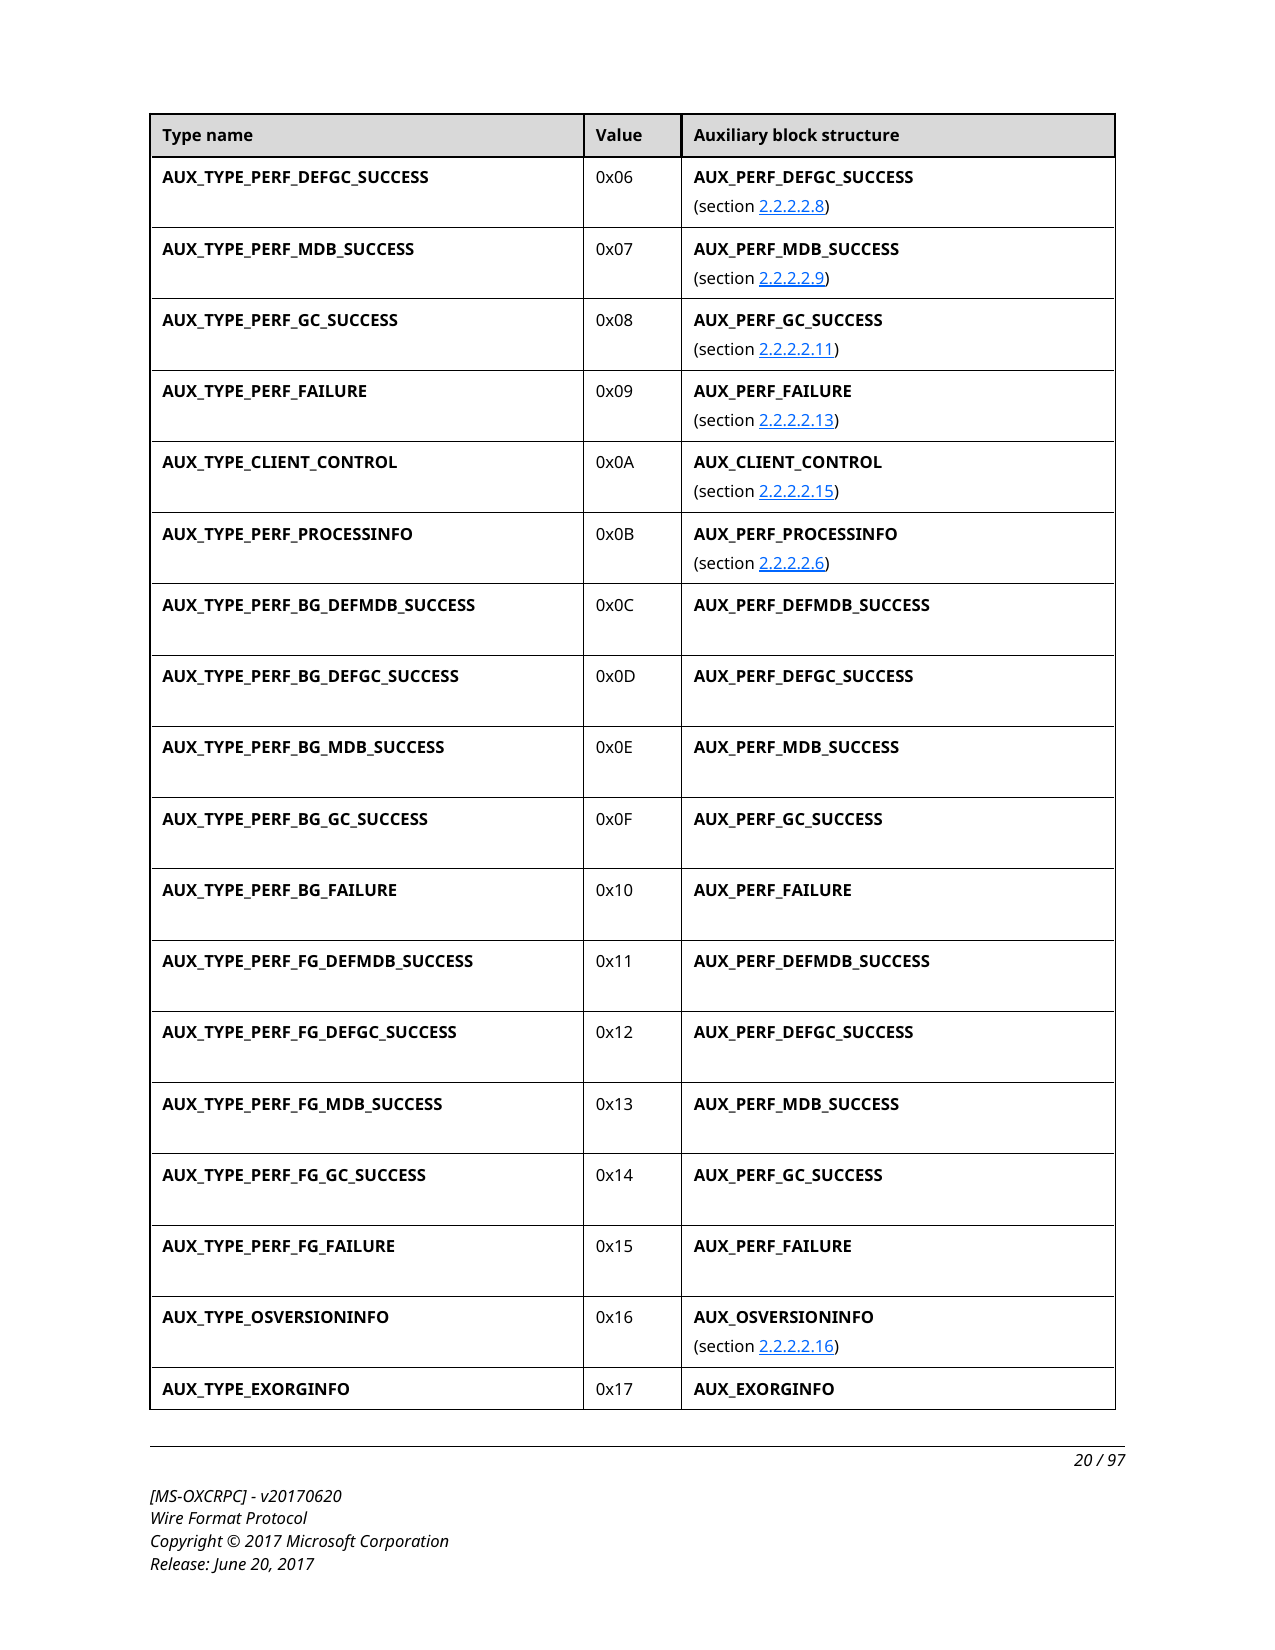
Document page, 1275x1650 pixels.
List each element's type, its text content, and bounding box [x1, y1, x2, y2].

table_cell 0x0E [584, 727, 681, 797]
table_cell AUX_PERF_DEFGC_SUCCESS [682, 1011, 1115, 1082]
table_cell 0x06 [584, 158, 681, 227]
table_cell 0x12 [584, 1012, 681, 1082]
table_cell AUX_TYPE_PERF_FG_DEFGC_SUCCESS [151, 1012, 583, 1082]
table_cell AUX_PERF_DEFGC_SUCCESS (section 2.2.2.2.8) [682, 158, 1115, 227]
table_cell AUX_TYPE_PERF_GC_SUCCESS [151, 299, 583, 369]
table_cell AUX_OSVERSIONINFO (section 2.2.2.2.16) [682, 1296, 1115, 1367]
table_cell 0x0B [584, 513, 681, 583]
table_cell 0x14 [584, 1154, 681, 1224]
table_cell AUX_PERF_DEFGC_SUCCESS [682, 655, 1115, 726]
table_cell AUX_PERF_GC_SUCCESS [682, 797, 1115, 868]
table_cell AUX_TYPE_PERF_FG_DEFMDB_SUCCESS [151, 941, 583, 1011]
table_cell AUX_TYPE_PERF_PROCESSINFO [151, 513, 583, 583]
table_cell 0x07 [584, 228, 681, 298]
table_cell AUX_PERF_DEFMDB_SUCCESS [682, 940, 1115, 1011]
table_cell AUX_CLIENT_CONTROL (section 2.2.2.2.15) [682, 441, 1115, 512]
table_cell AUX_PERF_FAILURE (section 2.2.2.2.13) [682, 370, 1115, 441]
table_cell AUX_TYPE_PERF_FG_MDB_SUCCESS [151, 1083, 583, 1153]
table_cell 0x17 [584, 1368, 681, 1409]
table_cell 0x08 [584, 299, 681, 369]
table_cell 0x13 [584, 1083, 681, 1153]
table_cell AUX_PERF_DEFMDB_SUCCESS [682, 583, 1115, 654]
table_cell AUX_TYPE_OSVERSIONINFO [151, 1297, 583, 1367]
table_header Value [585, 115, 680, 156]
table_cell 0x16 [584, 1297, 681, 1367]
table_cell AUX_TYPE_CLIENT_CONTROL [151, 442, 583, 512]
table_header Type name [151, 115, 583, 156]
table_cell AUX_TYPE_PERF_BG_MDB_SUCCESS [151, 727, 583, 797]
table_cell AUX_TYPE_PERF_BG_DEFMDB_SUCCESS [151, 584, 583, 654]
table_cell 0x11 [584, 941, 681, 1011]
table_cell 0x0C [584, 584, 681, 654]
table_cell AUX_TYPE_PERF_DEFGC_SUCCESS [151, 157, 583, 227]
table_cell AUX_TYPE_PERF_FAILURE [151, 371, 583, 441]
table_cell 0x0F [584, 798, 681, 868]
table_cell AUX_TYPE_PERF_BG_FAILURE [151, 869, 583, 939]
table_cell AUX_TYPE_EXORGINFO [151, 1368, 583, 1409]
table_cell 0x0A [584, 442, 681, 512]
table_cell AUX_PERF_PROCESSINFO (section 2.2.2.2.6) [682, 512, 1115, 583]
table_cell AUX_PERF_GC_SUCCESS [682, 1153, 1115, 1224]
table_cell AUX_PERF_GC_SUCCESS (section 2.2.2.2.11) [682, 298, 1115, 369]
table_cell 0x15 [584, 1226, 681, 1296]
table_cell AUX_PERF_FAILURE [682, 868, 1115, 939]
table_cell AUX_TYPE_PERF_BG_DEFGC_SUCCESS [151, 656, 583, 726]
table_cell AUX_PERF_FAILURE [682, 1225, 1115, 1296]
table_cell AUX_TYPE_PERF_FG_GC_SUCCESS [151, 1154, 583, 1224]
table_cell 0x0D [584, 656, 681, 726]
table_cell AUX_PERF_MDB_SUCCESS (section 2.2.2.2.9) [682, 227, 1115, 298]
table_cell 0x09 [584, 371, 681, 441]
table_cell AUX_PERF_MDB_SUCCESS [682, 726, 1115, 797]
table_cell AUX_TYPE_PERF_FG_FAILURE [151, 1226, 583, 1296]
table_cell AUX_TYPE_PERF_MDB_SUCCESS [151, 228, 583, 298]
table_cell AUX_PERF_MDB_SUCCESS [682, 1082, 1115, 1153]
table_cell 0x10 [584, 869, 681, 939]
table_cell AUX_TYPE_PERF_BG_GC_SUCCESS [151, 798, 583, 868]
table_cell AUX_EXORGINFO (section 2.2.2.2.17) [682, 1367, 1115, 1409]
table_header Auxiliary block structure [683, 115, 1114, 156]
